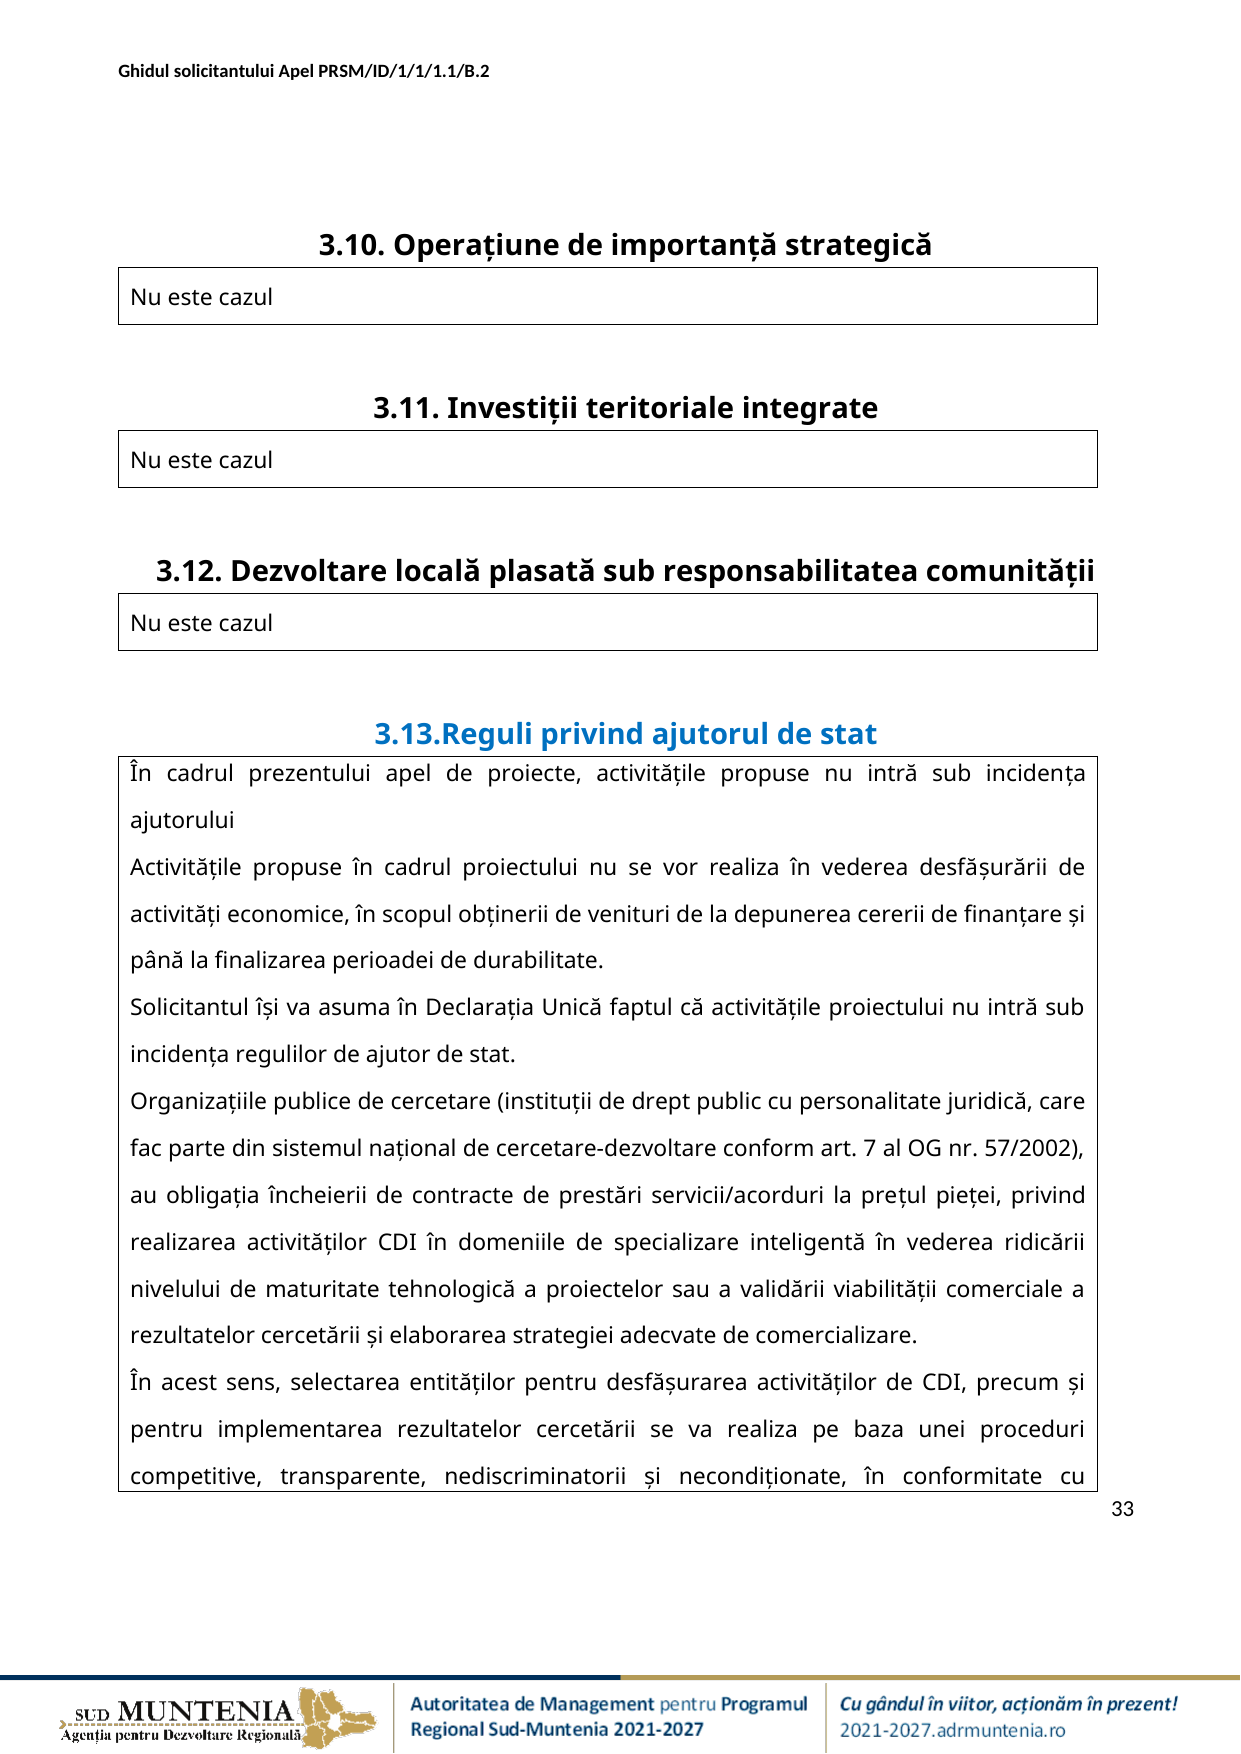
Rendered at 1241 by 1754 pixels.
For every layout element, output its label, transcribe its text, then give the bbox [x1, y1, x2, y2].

table_header Nu este cazul [119, 594, 1097, 650]
picture [0, 1675, 1241, 1754]
subtitle 3.10. Operațiune de importanță strategică [118, 224, 1134, 264]
subtitle 3.13.Reguli privind ajutorul de stat [118, 713, 1134, 753]
table_header Nu este cazul [119, 268, 1097, 324]
table_header Nu este cazul [119, 431, 1097, 487]
subtitle 3.11. Investiții teritoriale integrate [118, 387, 1134, 427]
subtitle 3.12. Dezvoltare locală plasată sub responsabilitatea comunității [118, 550, 1134, 590]
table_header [119, 757, 1097, 1491]
